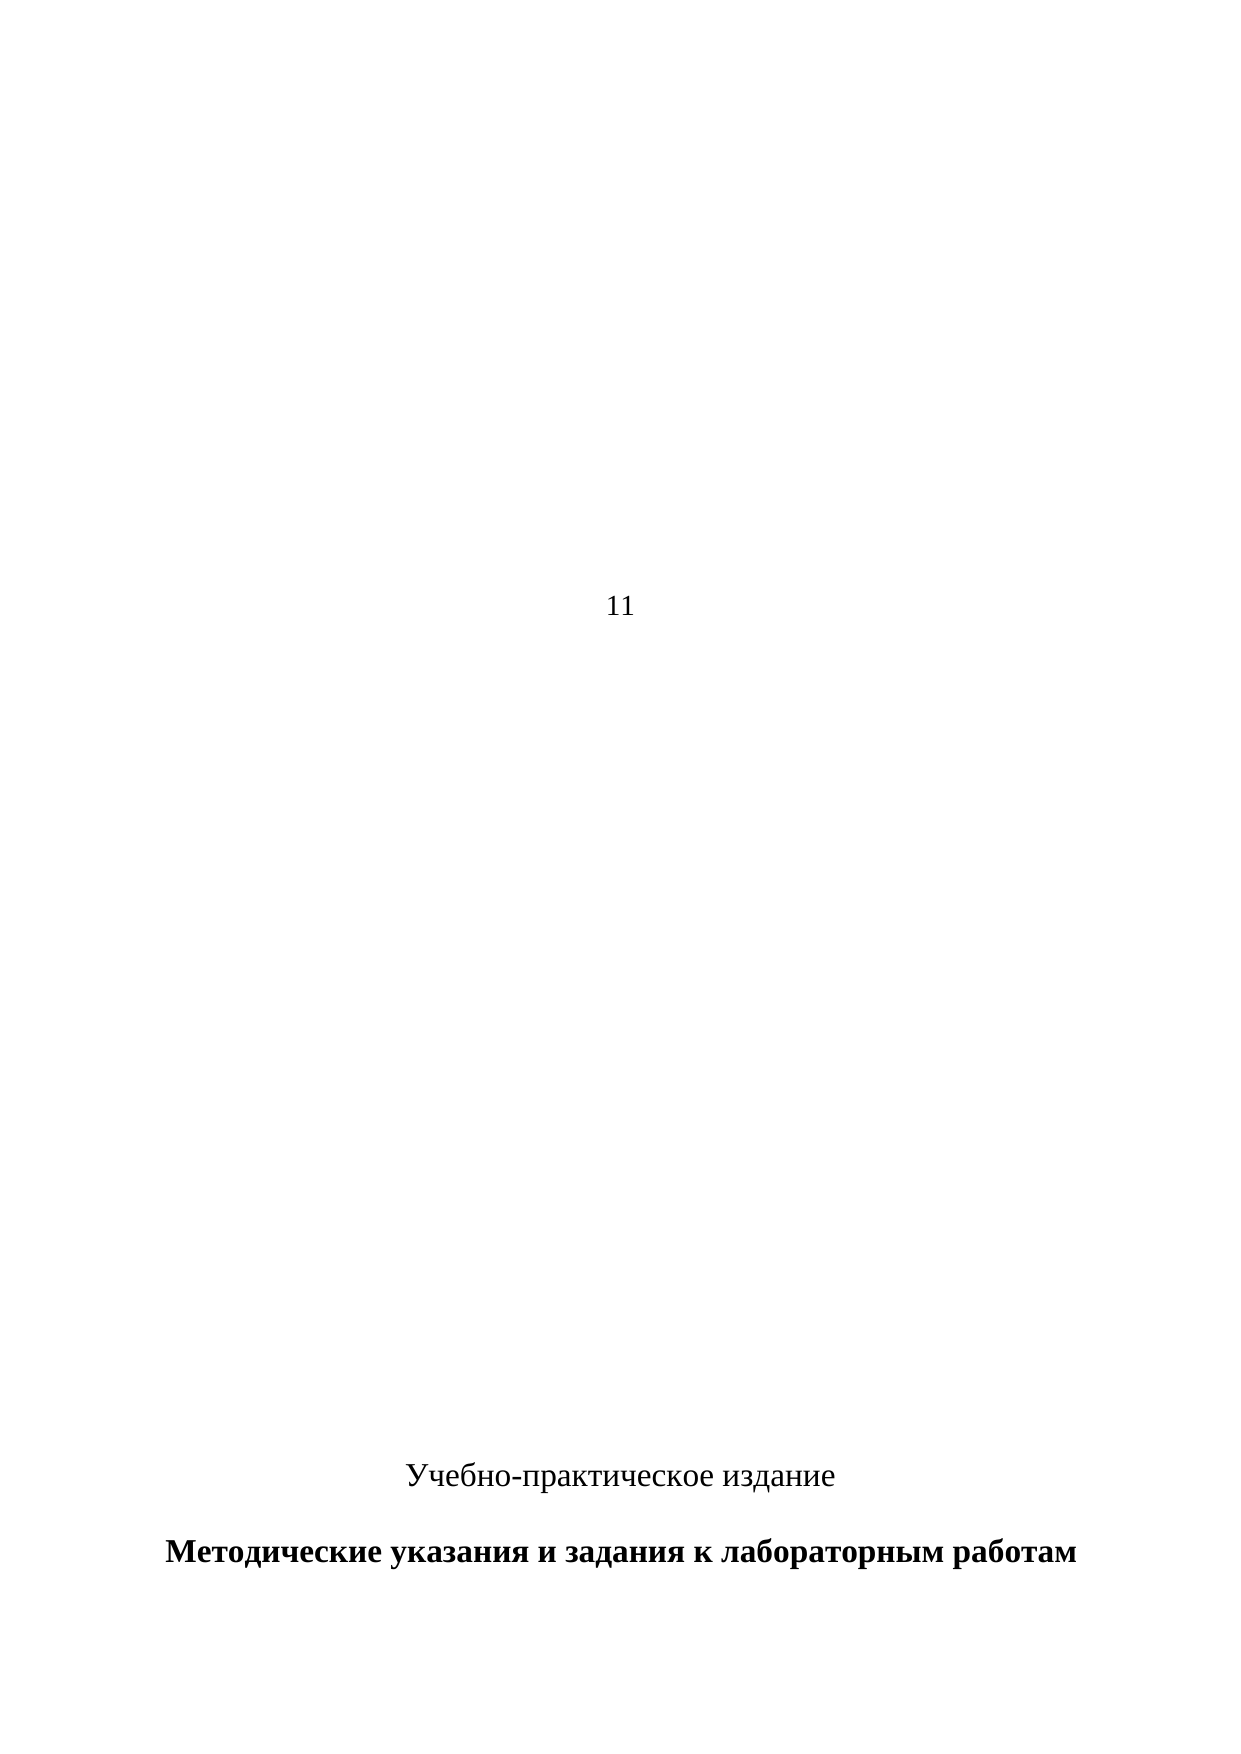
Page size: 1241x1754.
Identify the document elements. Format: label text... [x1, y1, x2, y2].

text Методические указания и задания к лабораторным работам [118, 1532, 1124, 1570]
text Учебно-практическое издание [118, 1455, 1122, 1493]
text 11 [118, 588, 1122, 621]
